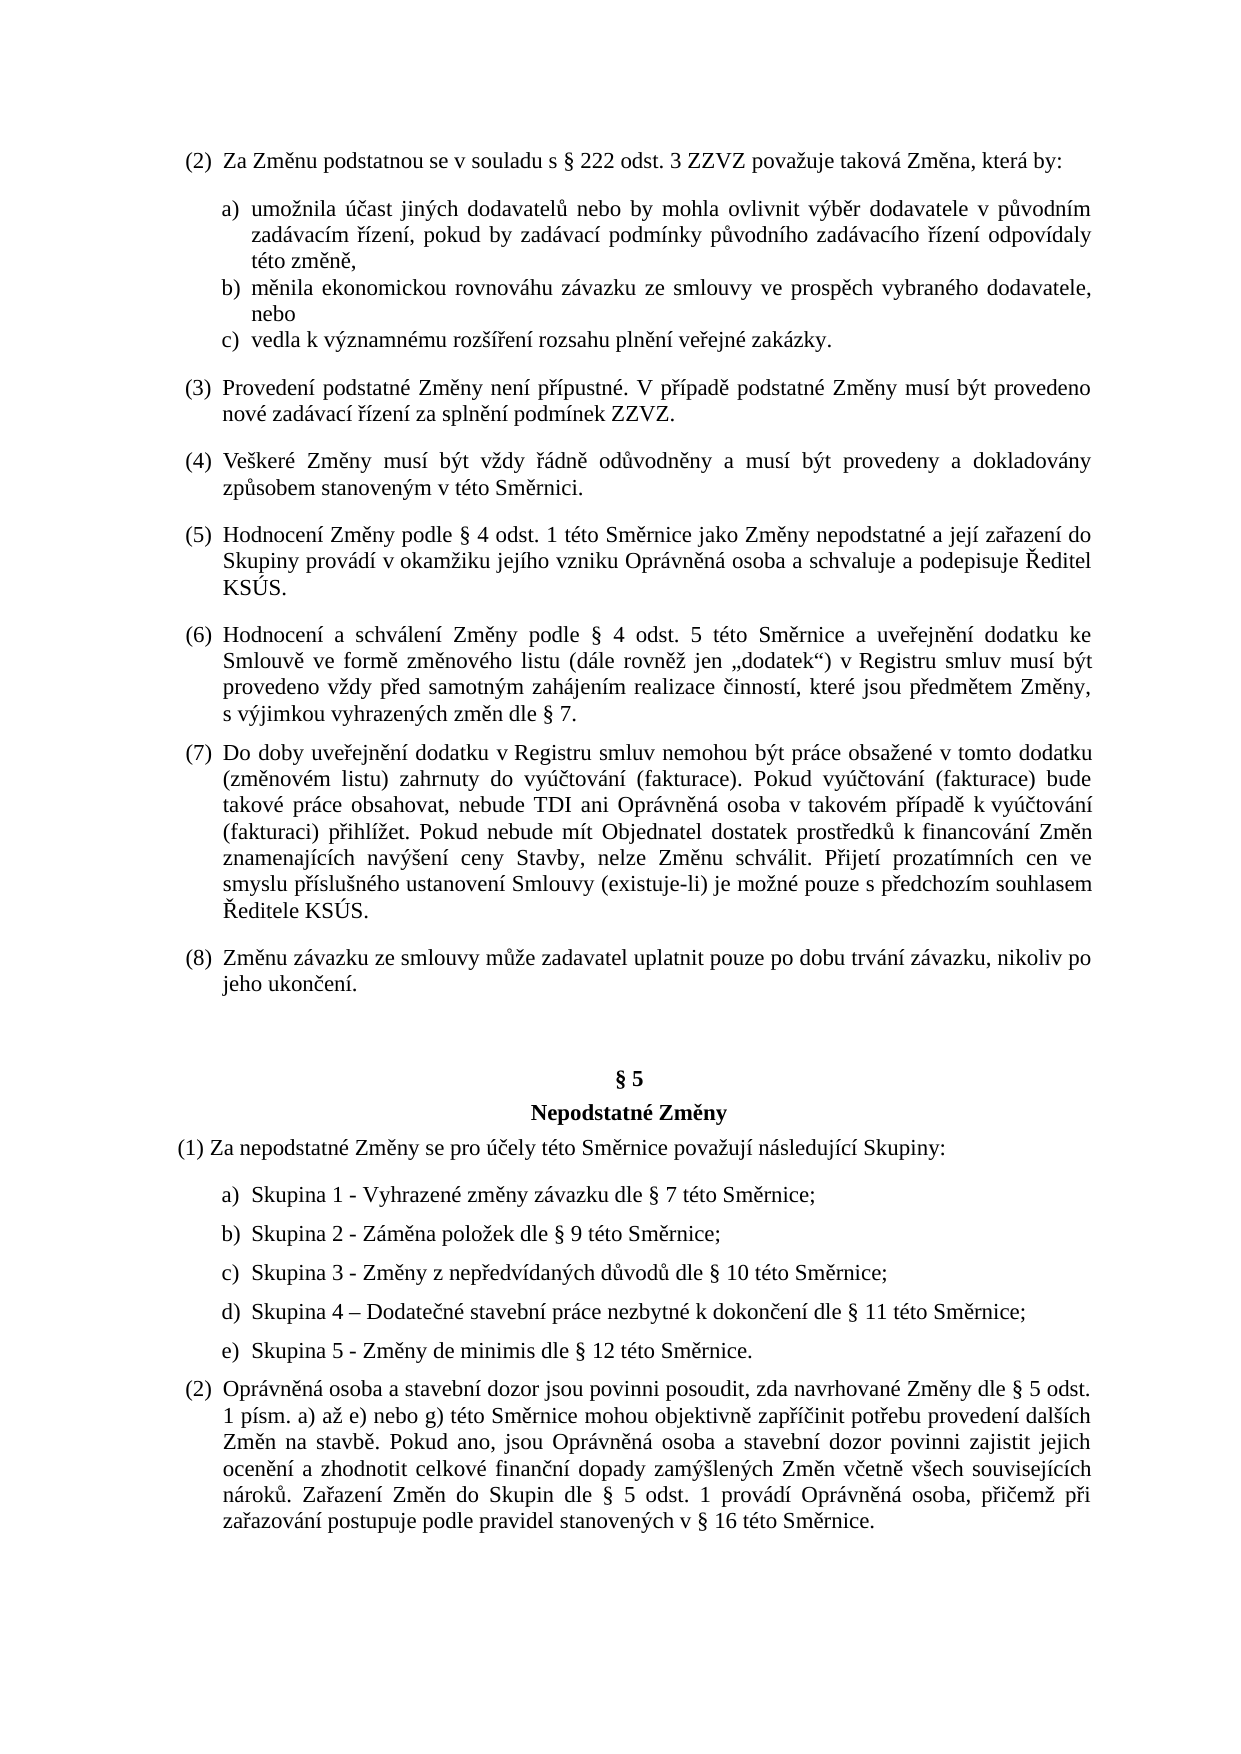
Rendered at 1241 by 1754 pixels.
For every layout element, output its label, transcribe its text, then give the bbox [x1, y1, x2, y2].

list Skupina 1 - Vyhrazené změny závazku dle § 7 této Směrnice; [221, 1181, 1093, 1208]
list Skupina 3 - Změny z nepředvídaných důvodů dle § 10 této Směrnice; [221, 1259, 1093, 1285]
text § 5 [165, 1065, 1093, 1091]
list umožnila účast jiných dodavatelů nebo by mohla ovlivnit výběr dodavatele v původním zadávacím řízení, pokud by zadávací podmínky původního zadávacího řízení odpovídaly této změně, [221, 195, 1093, 274]
list Skupina 5 - Změny de minimis dle § 12 této Směrnice. [221, 1337, 1093, 1363]
list Změnu závazku ze smlouvy může zadavatel uplatnit pouze po dobu trvání závazku, nikoliv po jeho ukončení. [185, 944, 1093, 997]
list Do doby uveřejnění dodatku v Registru smluv nemohou být práce obsažené v tomto dodatku (změnovém listu) zahrnuty do vyúčtování (fakturace). Pokud vyúčtování (fakturace) bude takové práce obsahovat, nebude TDI ani Oprávněná osoba v takovém případě k vyúčtování (fakturaci) přihlížet. Pokud nebude mít Objednatel dostatek prostředků k financování Změn znamenajících navýšení ceny Stavby, nelze Změnu schválit. Přijetí prozatímních cen ve smyslu příslušného ustanovení Smlouvy (existuje-li) je možné pouze s předchozím souhlasem Ředitele KSÚS. [185, 739, 1093, 923]
list Hodnocení Změny podle § 4 odst. 1 této Směrnice jako Změny nepodstatné a její zařazení do Skupiny provádí v okamžiku jejího vzniku Oprávněná osoba a schvaluje a podepisuje Ředitel KSÚS. [185, 521, 1093, 600]
list měnila ekonomickou rovnováhu závazku ze smlouvy ve prospěch vybraného dodavatele, nebo [221, 274, 1093, 327]
list vedla k významnému rozšíření rozsahu plnění veřejné zakázky. [221, 327, 1093, 353]
list Provedení podstatné Změny není přípustné. V případě podstatné Změny musí být provedeno nové zadávací řízení za splnění podmínek ZZVZ. [185, 374, 1093, 426]
text (1) Za nepodstatné Změny se pro účely této Směrnice považují následující Skupiny: [177, 1134, 1093, 1160]
list Hodnocení a schválení Změny podle § 4 odst. 5 této Směrnice a uveřejnění dodatku ke Smlouvě ve formě změnového listu (dále rovněž jen „dodatek“) v Registru smluv musí být provedeno vždy před samotným zahájením realizace činností, které jsou předmětem Změny, s výjimkou vyhrazených změn dle § 7. [185, 621, 1093, 726]
text Nepodstatné Změny [165, 1099, 1093, 1126]
list Oprávněná osoba a stavební dozor jsou povinni posoudit, zda navrhované Změny dle § 5 odst. 1 písm. a) až e) nebo g) této Směrnice mohou objektivně zapříčinit potřebu provedení dalších Změn na stavbě. Pokud ano, jsou Oprávněná osoba a stavební dozor povinni zajistit jejich ocenění a zhodnotit celkové finanční dopady zamýšlených Změn včetně všech souvisejících nároků. Zařazení Změn do Skupin dle § 5 odst. 1 provádí Oprávněná osoba, přičemž při zařazování postupuje podle pravidel stanovených v § 16 této Směrnice. [185, 1376, 1093, 1534]
list Veškeré Změny musí být vždy řádně odůvodněny a musí být provedeny a dokladovány způsobem stanoveným v této Směrnici. [185, 447, 1093, 500]
list Skupina 4 – Dodatečné stavební práce nezbytné k dokončení dle § 11 této Směrnice; [221, 1298, 1093, 1324]
list Za Změnu podstatnou se v souladu s § 222 odst. 3 ZZVZ považuje taková Změna, která by: [185, 148, 1093, 174]
list Skupina 2 - Záměna položek dle § 9 této Směrnice; [221, 1220, 1093, 1246]
